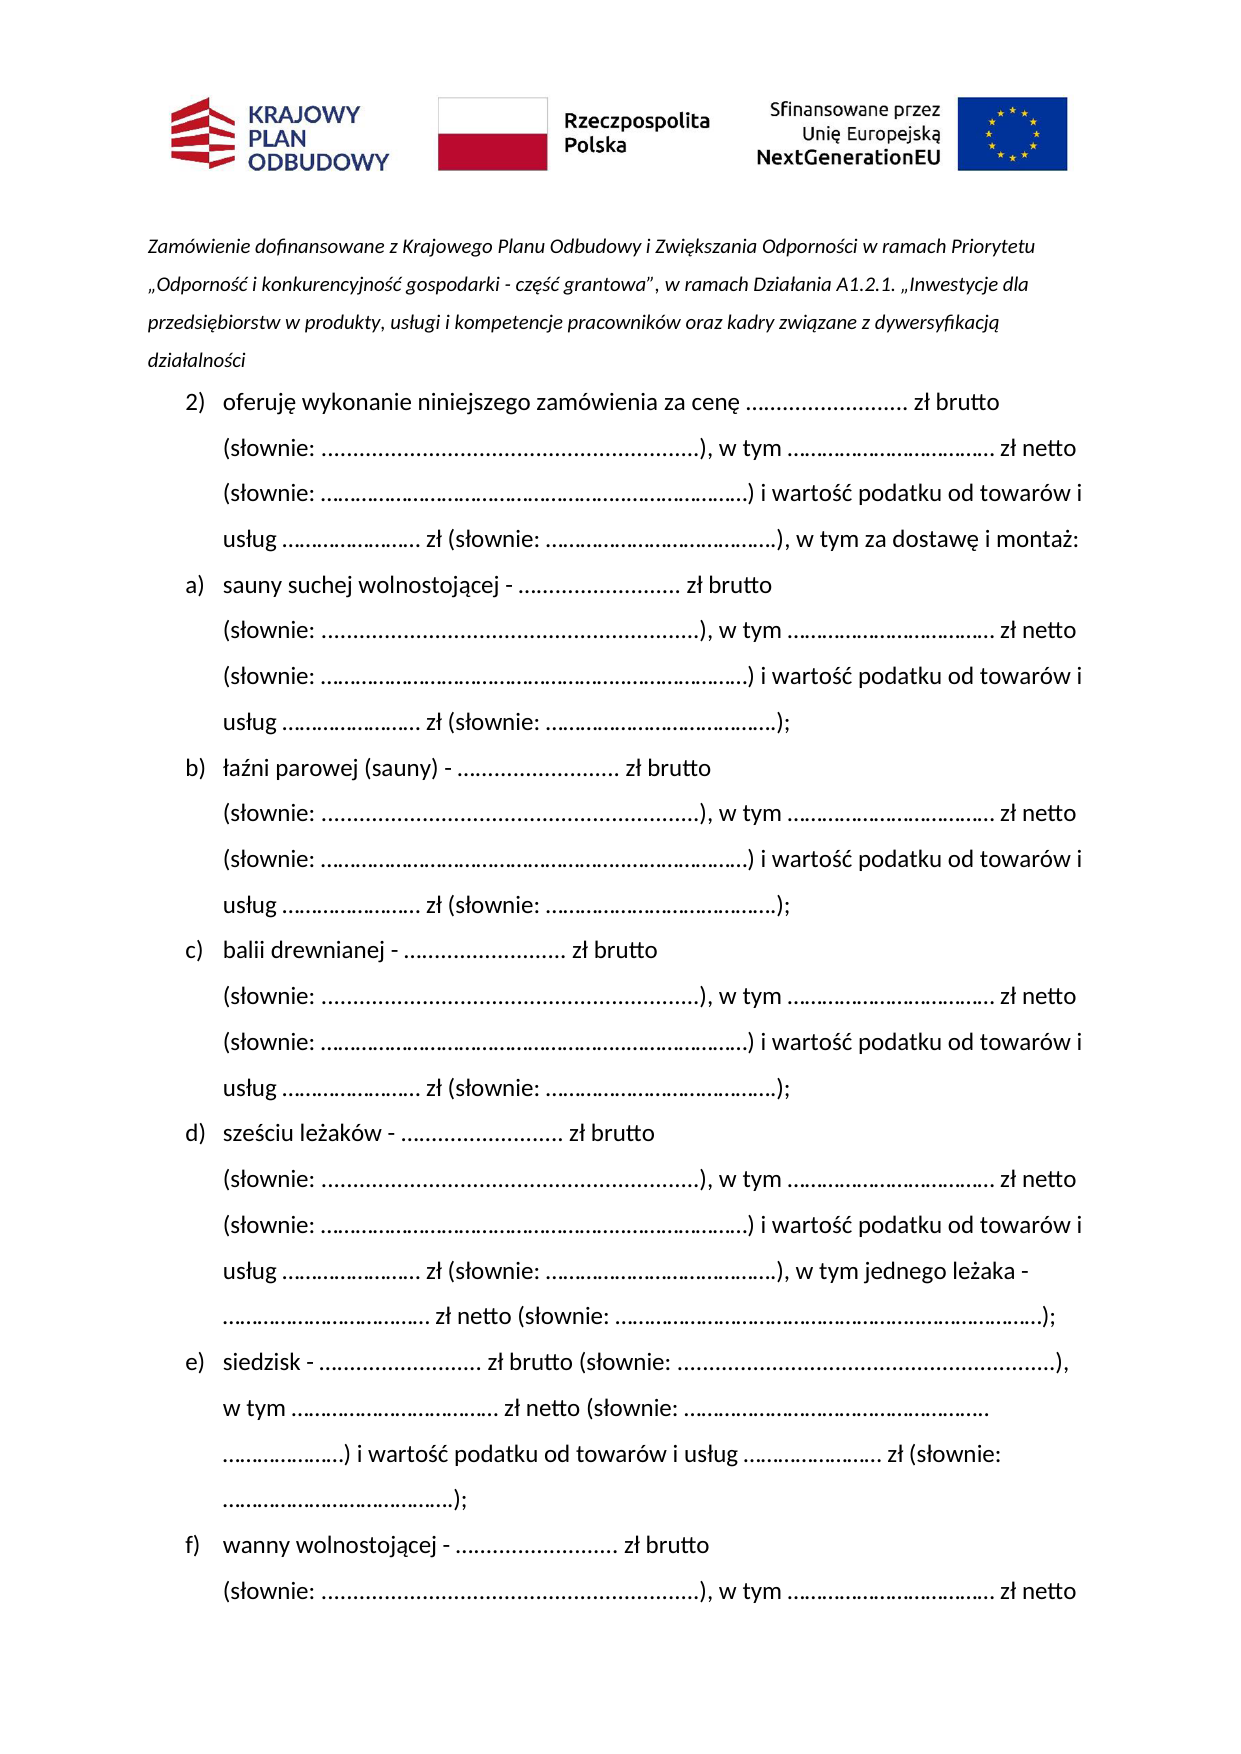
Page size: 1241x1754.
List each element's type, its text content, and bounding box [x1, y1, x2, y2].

list łaźni parowej (sauny) - …....................... zł brutto (słownie: ............................................................), w tym ……………………………… zł netto (słownie: ……………………………………………..…………………) i wartość podatku od towarów i usług …………………… zł (słownie: ………………………………….); [185, 752, 1093, 919]
picture [147, 73, 1093, 195]
list siedzisk - …....................... zł brutto (słownie: ............................................................), w tym ……………………………… zł netto (słownie: ……………………………………………..…………………) i wartość podatku od towarów i usług …………………… zł (słownie: ………………………………….); [185, 1346, 1093, 1514]
list oferuję wykonanie niniejszego zamówienia za cenę …....................... zł brutto (słownie: ............................................................), w tym ……………………………… zł netto (słownie: ……………………………………………..…………………) i wartość podatku od towarów i usług …………………… zł (słownie: ………………………………….), w tym za dostawę i montaż: [185, 386, 1093, 554]
list balii drewnianej - …....................... zł brutto (słownie: ............................................................), w tym ……………………………… zł netto (słownie: ……………………………………………..…………………) i wartość podatku od towarów i usług …………………… zł (słownie: ………………………………….); [185, 935, 1093, 1102]
list sześciu leżaków - …....................... zł brutto (słownie: ............................................................), w tym ……………………………… zł netto (słownie: ……………………………………………..…………………) i wartość podatku od towarów i usług …………………… zł (słownie: ………………………………….), w tym jednego leżaka - ……………………………… zł netto (słownie: ……………………………………………..…………………); [185, 1118, 1093, 1331]
list sauny suchej wolnostojącej - …....................... zł brutto (słownie: ............................................................), w tym ……………………………… zł netto (słownie: ……………………………………………..…………………) i wartość podatku od towarów i usług …………………… zł (słownie: ………………………………….); [185, 569, 1093, 737]
